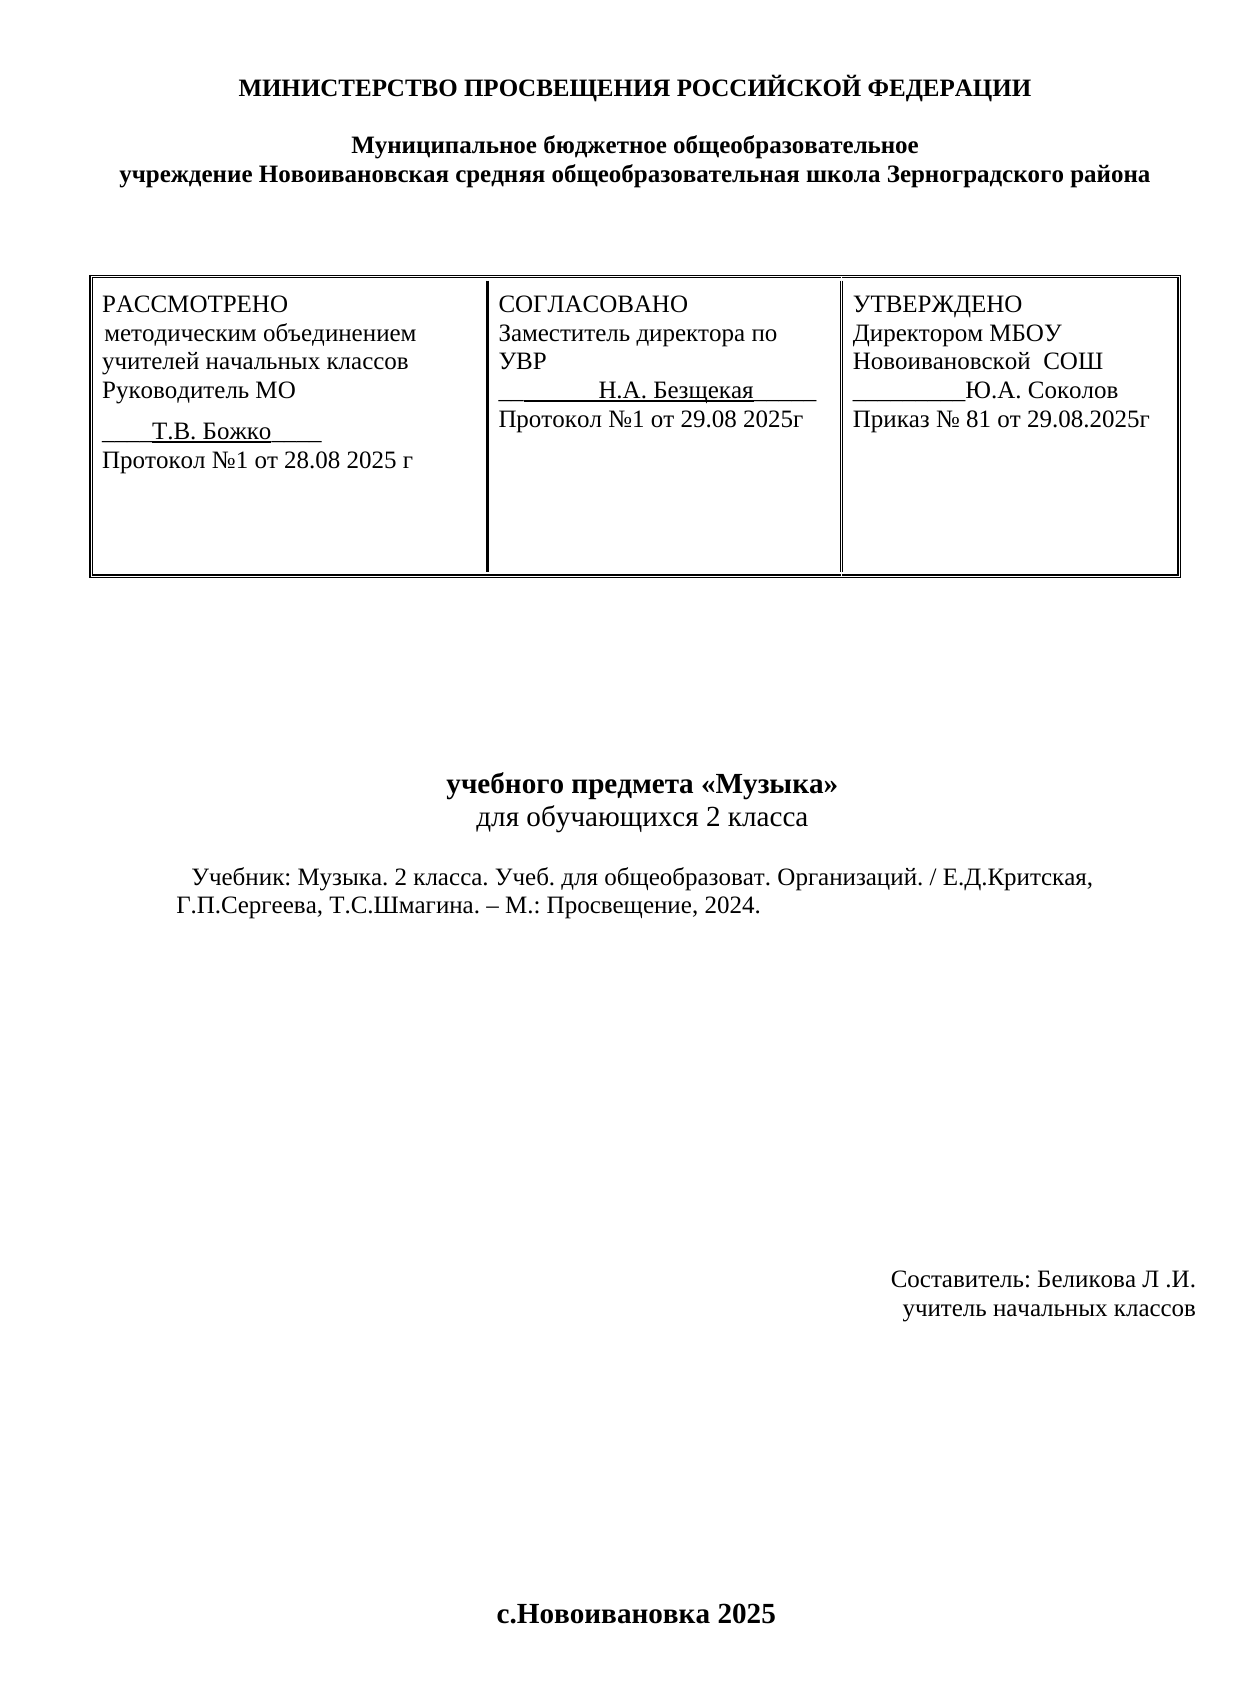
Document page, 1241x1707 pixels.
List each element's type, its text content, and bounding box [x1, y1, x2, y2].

text учреждение Новоивановская средняя общеобразовательная школа Зерноградского района [74, 159, 1196, 188]
text учитель начальных классов [86, 1293, 1196, 1322]
table_header УТВЕРЖДЕНО Директором МБОУ Новоивановской СОШ _________Ю.А. Соколов Приказ № 81 от 29.08.2025г [842, 278, 1177, 574]
text учебного предмета «Музыка» [86, 766, 1196, 799]
text Учебник: Музыка. 2 класса. Учеб. для общеобразоват. Организаций. / Е.Д.Критская, [86, 862, 1196, 891]
text Г.П.Сергеева, Т.С.Шмагина. – М.: Просвещение, 2024. [86, 891, 1196, 919]
table_header СОГЛАСОВАНО Заместитель директора по УВР __ Н.А. Безщекая_____ Протокол №1 от 29.08 2025г [487, 278, 842, 574]
table_header РАССМОТРЕНО методическим объединением учителей начальных классов Руководитель МО ____Т.В. Божко____ Протокол №1 от 28.08 2025 г [93, 278, 487, 574]
text Составитель: Беликова Л .И. [86, 1264, 1196, 1293]
text для обучающихся 2 класса [86, 799, 1196, 833]
text МИНИСТЕРСТВО ПРОСВЕЩЕНИЯ РОССИЙСКОЙ ФЕДЕРАЦИИ [74, 73, 1196, 102]
text с.Новоивановка 2025 [74, 1596, 1196, 1630]
text Муниципальное бюджетное общеобразовательное [74, 131, 1196, 159]
